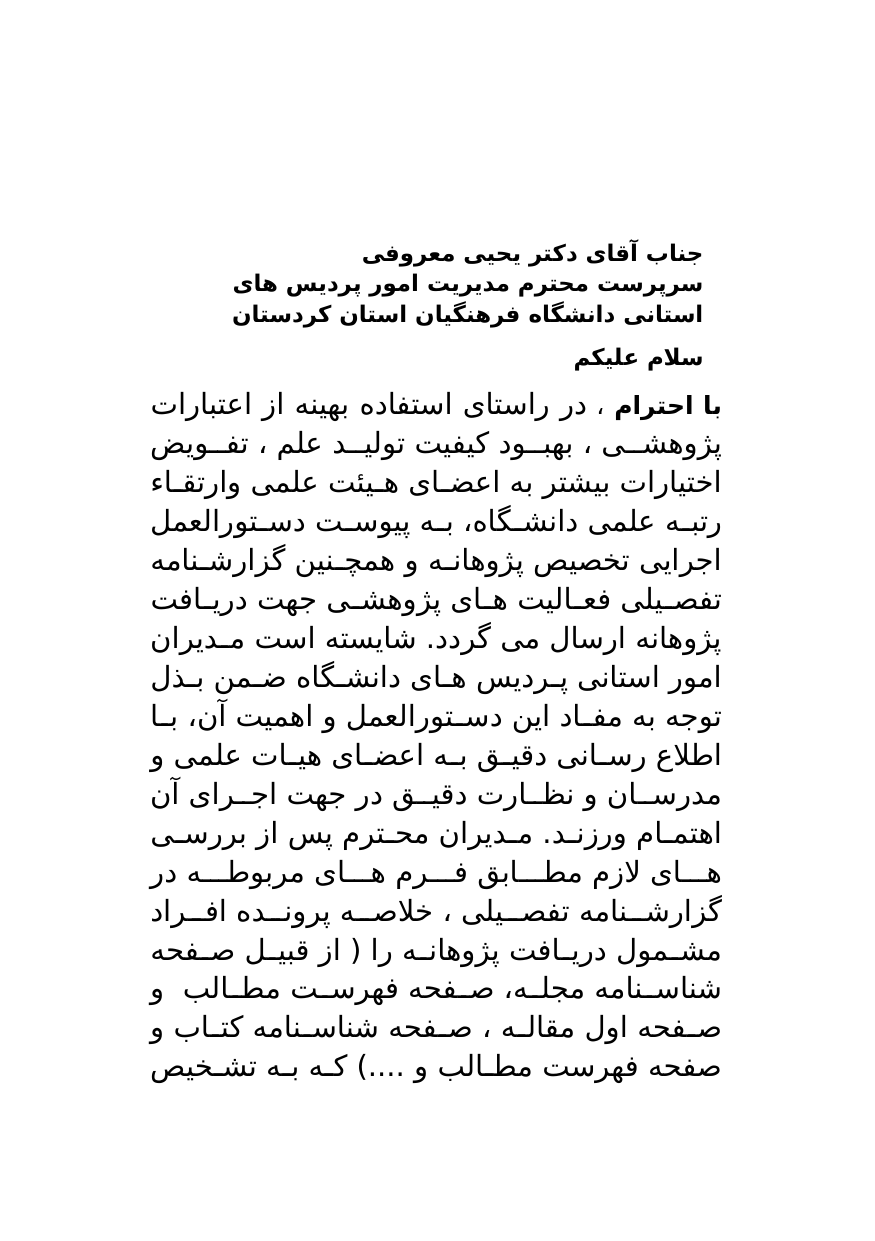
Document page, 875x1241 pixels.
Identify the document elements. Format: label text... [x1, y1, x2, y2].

text سلام علیکم [150, 344, 703, 371]
text جناب آقای دکتر یحیی معروفی سرپرست محترم مدیریت امور پردیس های استانی دانشگاه فرهنگیان استان کردستان [150, 240, 703, 328]
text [150, 387, 722, 1084]
